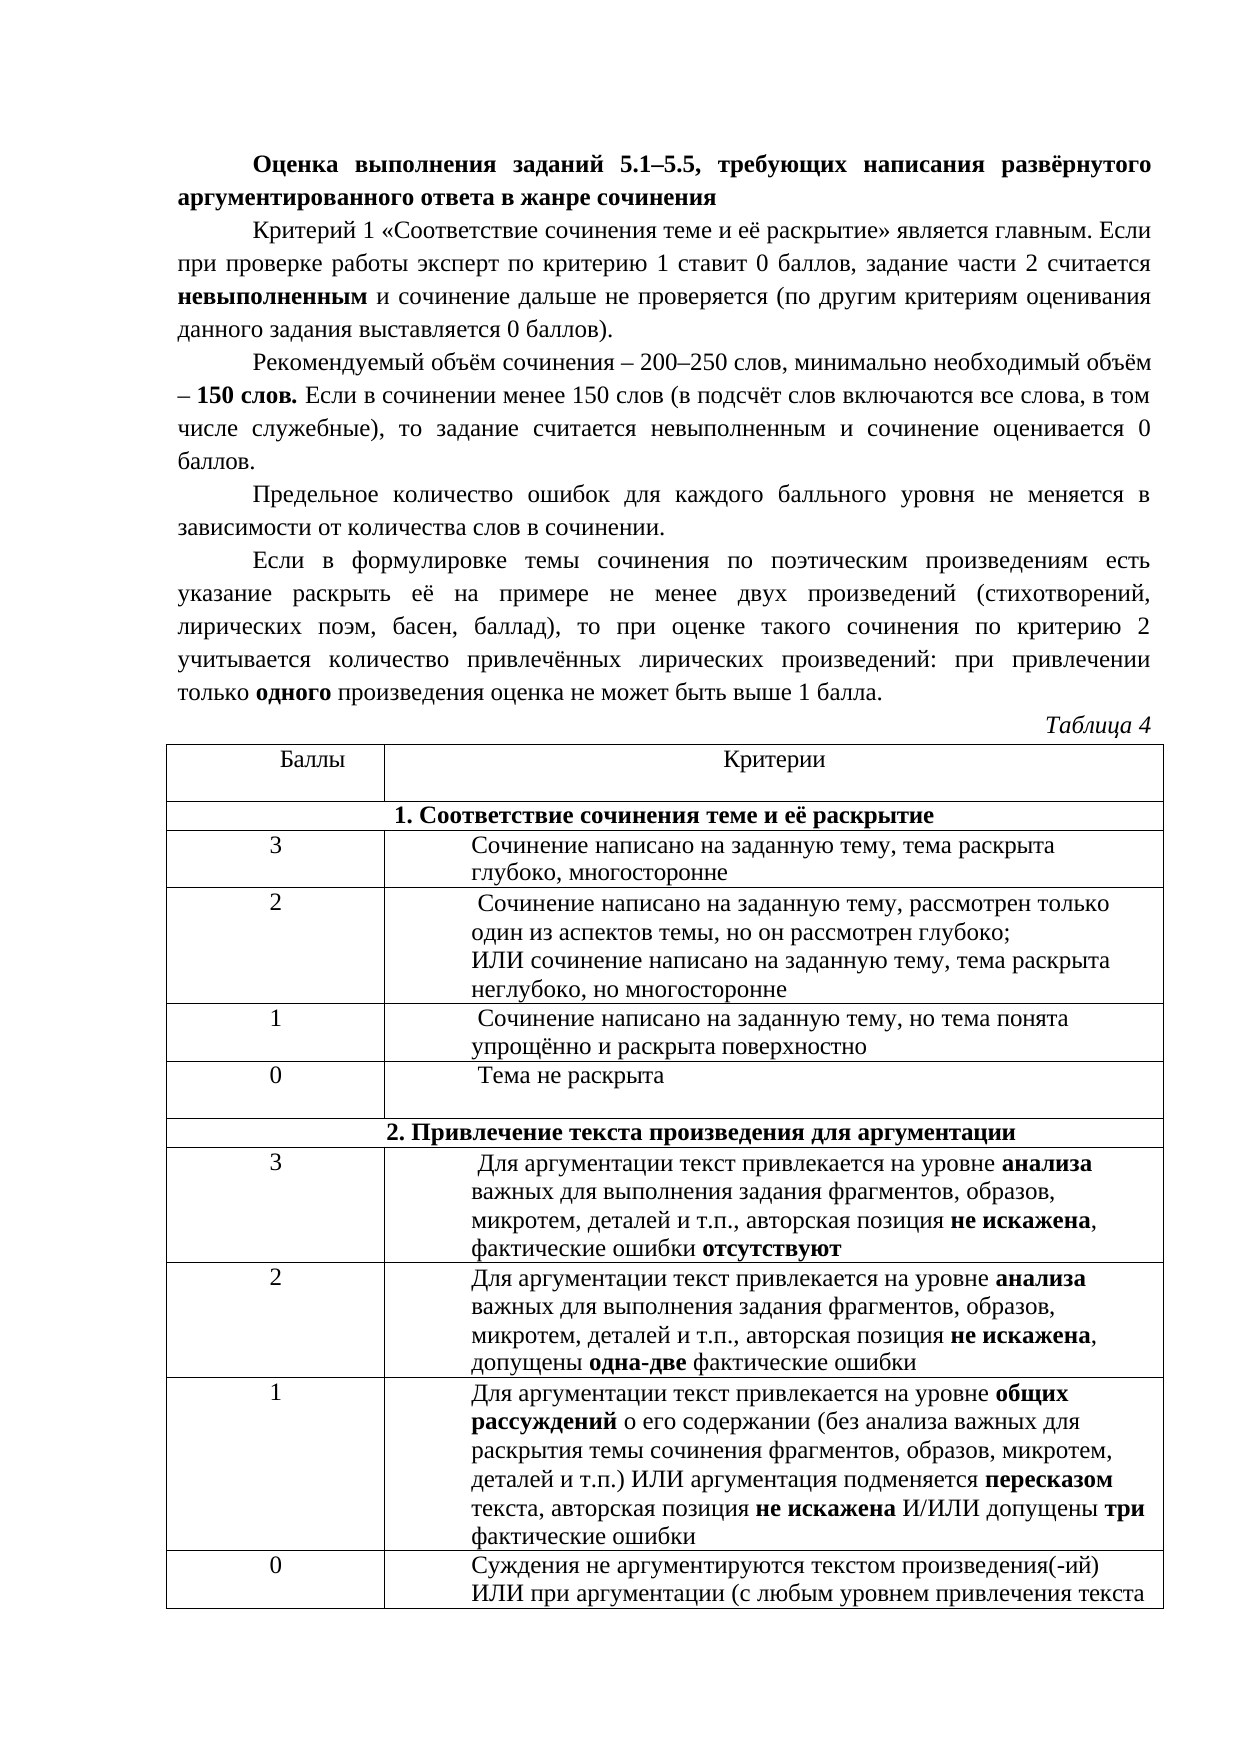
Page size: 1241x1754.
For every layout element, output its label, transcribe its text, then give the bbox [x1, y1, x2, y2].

table_cell Для аргументации текст привлекается на уровне анализа важных для выполнения задания фрагментов, образов, микротем, деталей и т.п., авторская позиция не искажена, фактические ошибки отсутствуют [385, 1148, 1163, 1262]
text Критерий 1 «Соответствие сочинения теме и её раскрытие» является главным. Если при проверке работы эксперт по критерию 1 ставит 0 баллов, задание части 2 считается невыполненным и сочинение дальше не проверяется (по другим критериям оценивания данного задания выставляется 0 баллов). [177, 215, 1152, 343]
table_cell 2 [167, 1263, 384, 1377]
table_cell 1 [167, 1378, 384, 1550]
table_cell Тема не раскрыта [385, 1062, 1163, 1118]
text Предельное количество ошибок для каждого балльного уровня не меняется в зависимости от количества слов в сочинении. [177, 479, 1151, 541]
text Оценка выполнения заданий 5.1–5.5, требующих написания развёрнутого аргументированного ответа в жанре сочинения [177, 149, 1152, 211]
table_cell Сочинение написано на заданную тему, но тема понята упрощённо и раскрыта поверхностно [385, 1004, 1163, 1061]
table_cell 1. Соответствие сочинения теме и её раскрытие [167, 802, 1163, 830]
table_cell 0 [167, 1551, 384, 1608]
table_cell Для аргументации текст привлекается на уровне анализа важных для выполнения задания фрагментов, образов, микротем, деталей и т.п., авторская позиция не искажена, допущены одна-две фактические ошибки [385, 1263, 1163, 1377]
table_cell Суждения не аргументируются текстом произведения(-ий) ИЛИ при аргументации (с любым уровнем привлечения текста [385, 1551, 1163, 1608]
text Рекомендуемый объём сочинения – 200–250 слов, минимально необходимый объём – 150 слов. Если в сочинении менее 150 слов (в подсчёт слов включаются все слова, в том числе служебные), то задание считается невыполненным и сочинение оценивается 0 баллов. [177, 347, 1152, 475]
table_cell Сочинение написано на заданную тему, тема раскрыта глубоко, многосторонне [385, 831, 1163, 887]
table_cell Сочинение написано на заданную тему, рассмотрен только один из аспектов темы, но он рассмотрен глубоко; ИЛИ сочинение написано на заданную тему, тема раскрыта неглубоко, но многосторонне [385, 888, 1163, 1003]
table_cell 0 [167, 1062, 384, 1118]
table_header Баллы [167, 745, 384, 801]
table_header Критерии [385, 745, 1163, 801]
text Если в формулировке темы сочинения по поэтическим произведениям есть указание раскрыть её на примере не менее двух произведений (стихотворений, лирических поэм, басен, баллад), то при оценке такого сочинения по критерию 2 учитывается количество привлечённых лирических произведений: при привлечении только одного произведения оценка не может быть выше 1 балла. [177, 545, 1152, 706]
table_cell Для аргументации текст привлекается на уровне общих рассуждений о его содержании (без анализа важных для раскрытия темы сочинения фрагментов, образов, микротем, деталей и т.п.) ИЛИ аргументация подменяется пересказом текста, авторская позиция не искажена И/ИЛИ допущены три фактические ошибки [385, 1378, 1163, 1550]
text Таблица 4 [73, 711, 1152, 739]
table_cell 2 [167, 888, 384, 1003]
table_cell 1 [167, 1004, 384, 1061]
table_cell 2. Привлечение текста произведения для аргументации [167, 1119, 1163, 1147]
table_cell 3 [167, 1148, 384, 1262]
table_cell 3 [167, 831, 384, 887]
